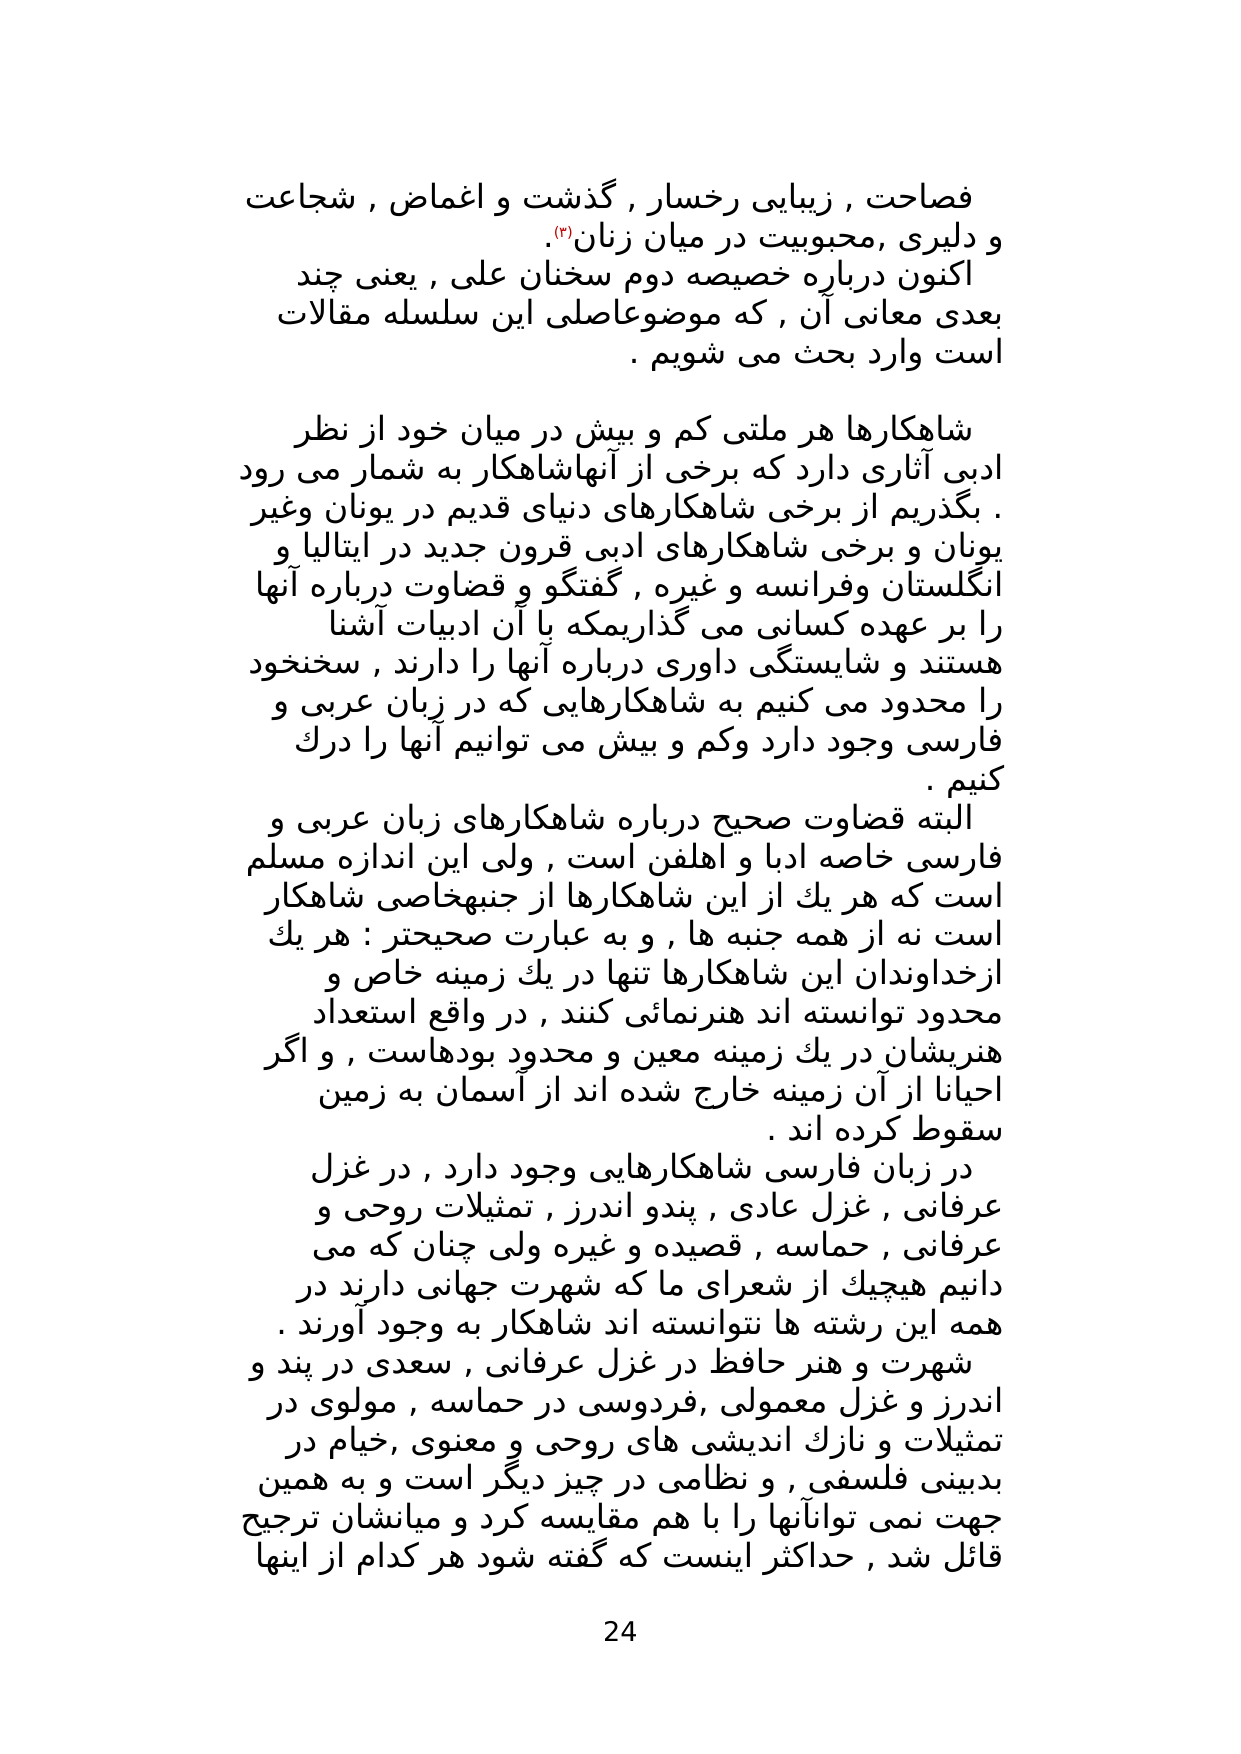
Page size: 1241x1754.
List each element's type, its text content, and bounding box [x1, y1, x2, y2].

text شاهكارها هر ملتى كم و بيش در ميان خود از نظر ادبى آثارى دارد كه برخى از آنهاشاهكار به شمار مى رود . بگذريم از برخى شاهكارهاى دنياى قديم در يونان وغير يونان و برخى شاهكارهاى ادبى قرون جديد در ايتاليا و انگلستان وفرانسه و غيره , گفتگو و قضاوت درباره آنها را بر عهده كسانى مى گذاريمكه با آن ادبيات آشنا هستند و شايستگى داورى درباره آنها را دارند , سخنخود را محدود مى كنيم به شاهكارهايى كه در زبان عربى و فارسى وجود دارد وكم و بيش مى توانيم آنها را درك كنيم . [236, 410, 1004, 798]
text البته قضاوت صحيح درباره شاهكارهاى زبان عربى و فارسى خاصه ادبا و اهلفن است , ولى اين اندازه مسلم است كه هر يك از اين شاهكارها از جنبهخاصى شاهكار است نه از همه جنبه ها , و به عبارت صحيحتر : هر يك ازخداوندان اين شاهكارها تنها در يك زمينه خاص و محدود توانسته اند هنرنمائى كنند , در واقع استعداد هنريشان در يك زمينه معين و محدود بودهاست , و اگر احيانا از آن زمينه خارج شده اند از آسمان به زمين سقوط كرده اند . [236, 798, 1004, 1148]
text اكنون درباره خصيصه دوم سخنان على , يعنى چند بعدى معانى آن , كه موضوعاصلى اين سلسله مقالات است وارد بحث مى شويم . [236, 255, 1004, 371]
text فصاحت , زيبايى رخسار , گذشت و اغماض , شجاعت و دليرى ,محبوبيت در ميان زنان(٣). [236, 177, 1004, 255]
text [236, 1342, 1004, 1575]
text در زبان فارسى شاهكارهايى وجود دارد , در غزل عرفانى , غزل عادى , پندو اندرز , تمثيلات روحى و عرفانى , حماسه , قصيده و غيره ولى چنان كه مى دانيم هيچيك از شعراى ما كه شهرت جهانى دارند در همه اين رشته ها نتوانسته اند شاهكار به وجود آورند . [236, 1148, 1004, 1342]
